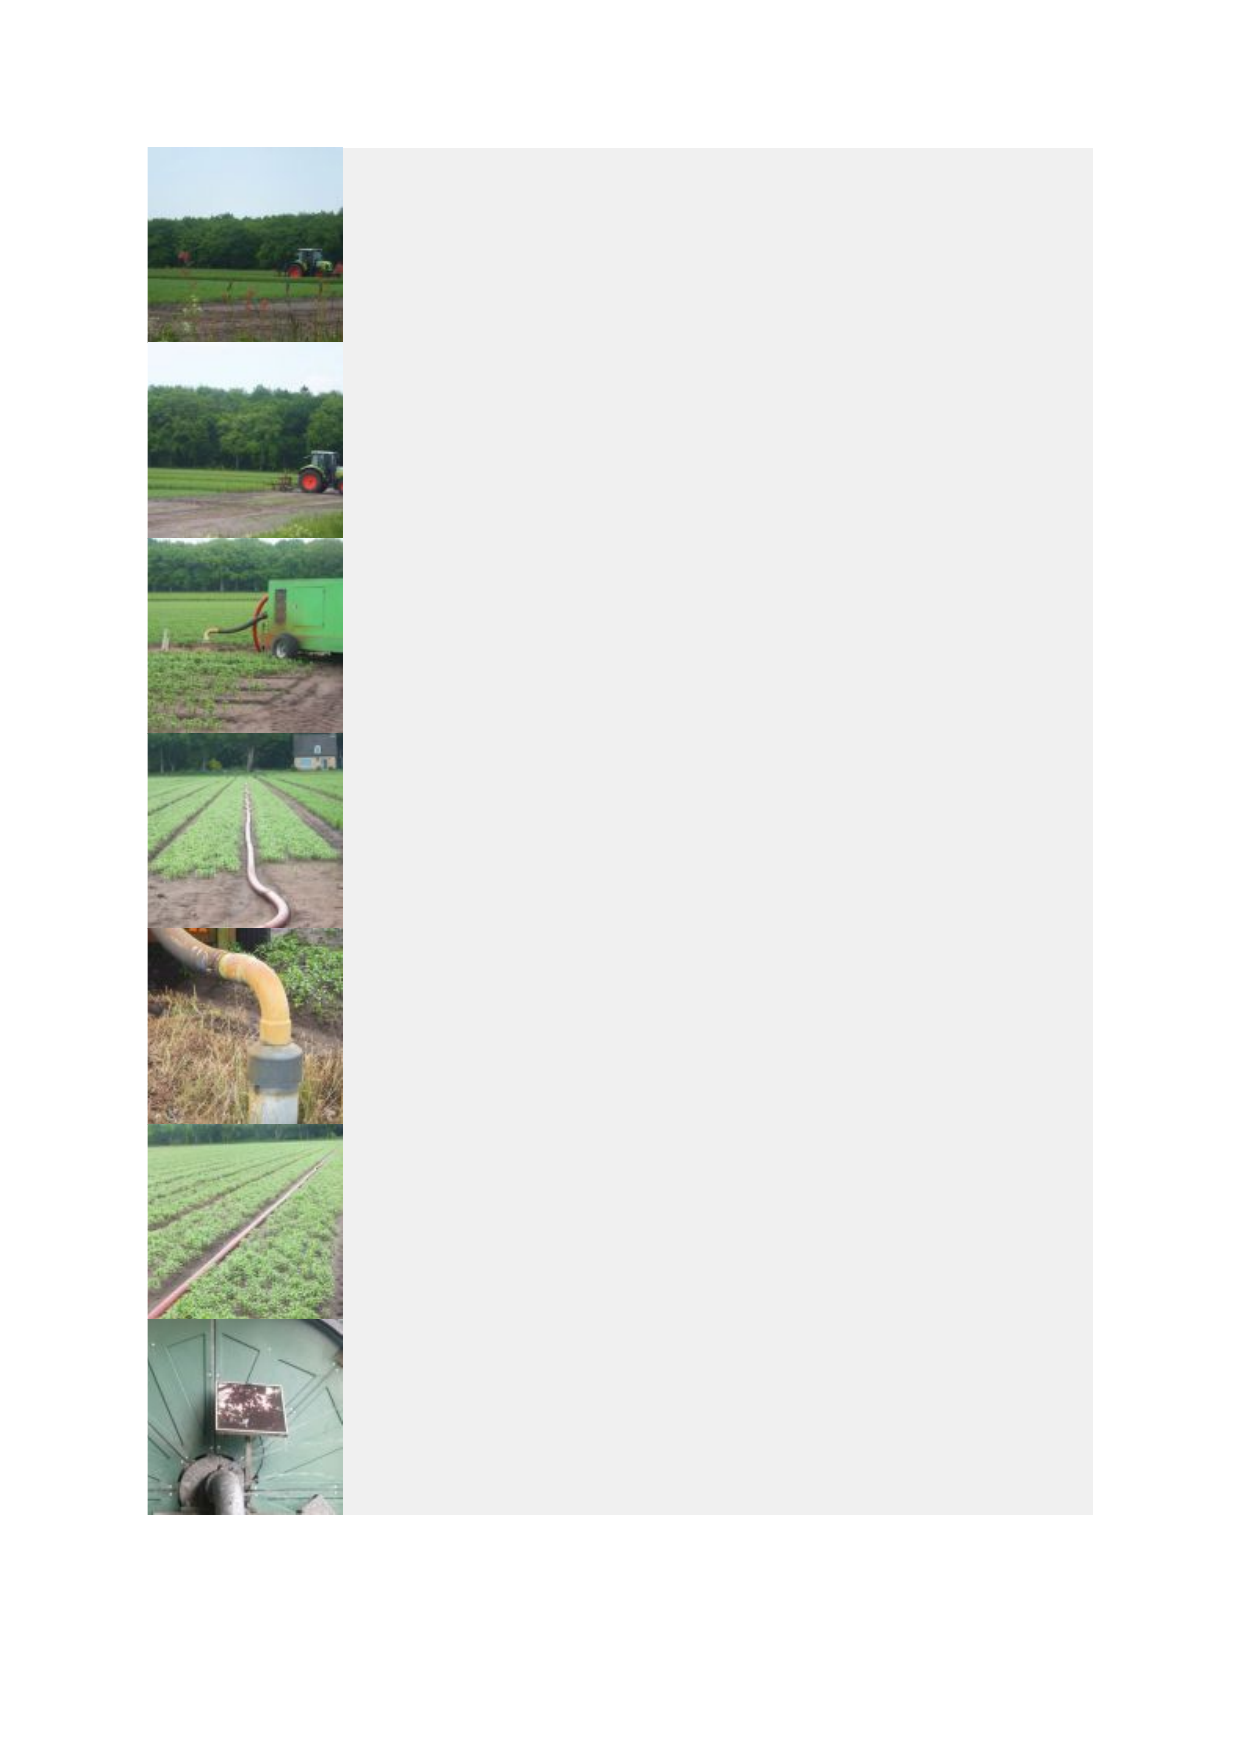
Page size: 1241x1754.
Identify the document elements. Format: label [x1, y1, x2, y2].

picture [147, 147, 343, 1515]
